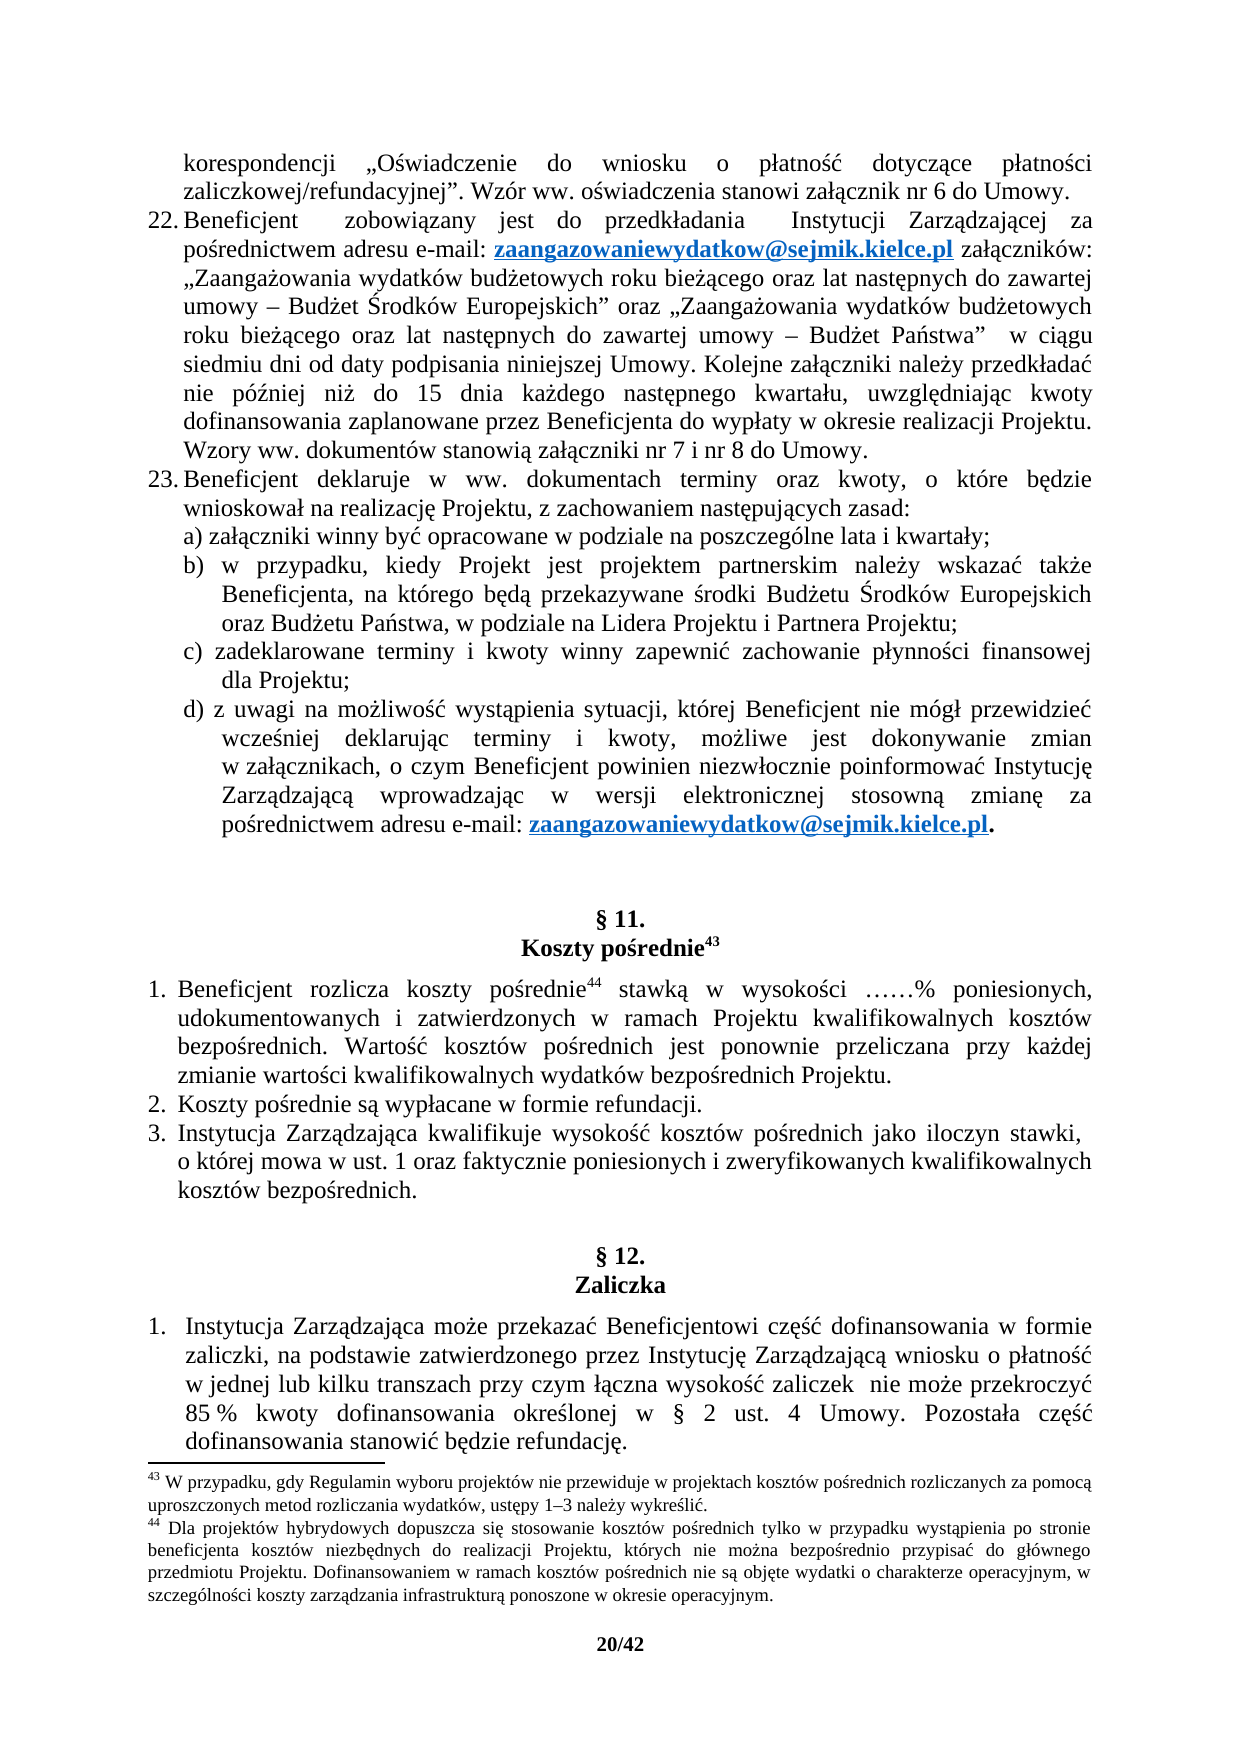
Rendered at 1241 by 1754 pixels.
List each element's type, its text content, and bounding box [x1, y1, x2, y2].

list a) załączniki winny być opracowane w podziale na poszczególne lata i kwartały; [183, 521, 1093, 550]
text § 11. Koszty pośrednie [148, 904, 1093, 961]
list Beneficjent deklaruje w ww. dokumentach terminy oraz kwoty, o które będzie wnioskował na realizację Projektu, z zachowaniem następujących zasad: [148, 464, 1093, 521]
list c) zadeklarowane terminy i kwoty winny zapewnić zachowanie płynności finansowej dla Projektu; [183, 636, 1093, 694]
list d) z uwagi na możliwość wystąpienia sytuacji, której Beneficjent nie mógł przewidzieć wcześniej deklarując terminy i kwoty, możliwe jest dokonywanie zmian w załącznikach, o czym Beneficjent powinien niezwłocznie poinformować Instytucję Zarządzającą wprowadzając w wersji elektronicznej stosowną zmianę za pośrednictwem adresu e-mail: zaangazowaniewydatkow@sejmik.kielce.pl. [183, 694, 1093, 838]
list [148, 148, 1093, 205]
list Instytucja Zarządzająca kwalifikuje wysokość kosztów pośrednich jako iloczyn stawki, o której mowa w ust. 1 oraz faktycznie poniesionych i zweryfikowanych kwalifikowalnych kosztów bezpośrednich. [148, 1118, 1093, 1204]
list Beneficjent rozlicza koszty pośrednie stawką w wysokości ……% poniesionych, udokumentowanych i zatwierdzonych w ramach Projektu kwalifikowalnych kosztów bezpośrednich. Wartość kosztów pośrednich jest ponownie przeliczana przy każdej zmianie wartości kwalifikowalnych wydatków bezpośrednich Projektu. [148, 974, 1093, 1089]
list Beneficjent zobowiązany jest do przedkładania Instytucji Zarządzającej za pośrednictwem adresu e-mail: zaangazowaniewydatkow@sejmik.kielce.pl załączników: „Zaangażowania wydatków budżetowych roku bieżącego oraz lat następnych do zawartej umowy – Budżet Środków Europejskich” oraz „Zaangażowania wydatków budżetowych roku bieżącego oraz lat następnych do zawartej umowy – Budżet Państwa” w ciągu siedmiu dni od daty podpisania niniejszej Umowy. Kolejne załączniki należy przedkładać nie później niż do 15 dnia każdego następnego kwartału, uwzględniając kwoty dofinansowania zaplanowane przez Beneficjenta do wypłaty w okresie realizacji Projektu. Wzory ww. dokumentów stanowią załączniki nr 7 i nr 8 do Umowy. [148, 205, 1093, 464]
list b) w przypadku, kiedy Projekt jest projektem partnerskim należy wskazać także Beneficjenta, na którego będą przekazywane środki Budżetu Środków Europejskich oraz Budżetu Państwa, w podziale na Lidera Projektu i Partnera Projektu; [183, 550, 1093, 636]
list Instytucja Zarządzająca może przekazać Beneficjentowi część dofinansowania w formie zaliczki, na podstawie zatwierdzonego przez Instytucję Zarządzającą wniosku o płatność w jednej lub kilku transzach przy czym łączna wysokość zaliczek nie może przekroczyć 85 % kwoty dofinansowania określonej w § 2 ust. 4 Umowy. Pozostała część dofinansowania stanowić będzie refundację. [148, 1311, 1093, 1455]
text § 12. Zaliczka [148, 1241, 1093, 1299]
list Koszty pośrednie są wypłacane w formie refundacji. [148, 1089, 1093, 1118]
